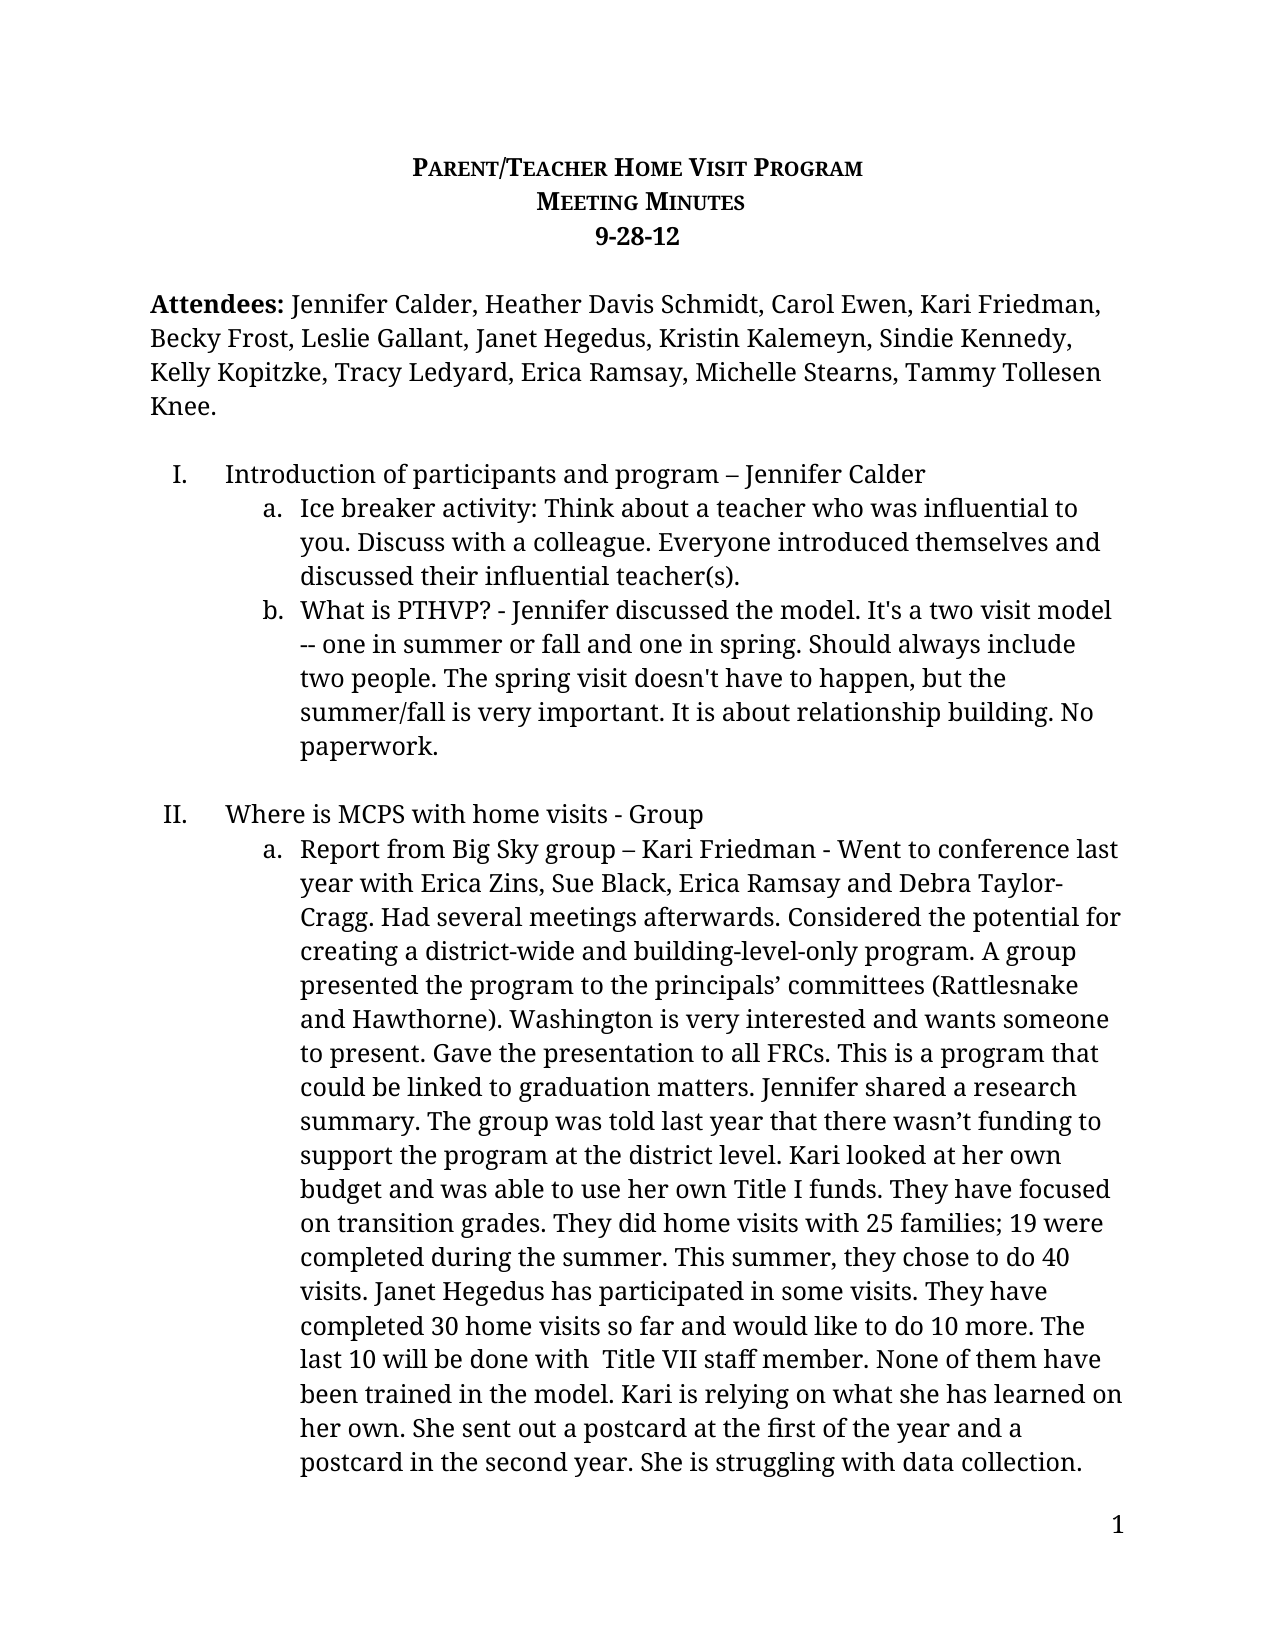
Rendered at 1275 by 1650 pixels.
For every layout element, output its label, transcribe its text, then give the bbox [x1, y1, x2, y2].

list Report from Big Sky group – Kari Friedman - Went to conference last year with Erica Zins, Sue Black, Erica Ramsay and Debra Taylor-Cragg. Had several meetings afterwards. Considered the potential for creating a district-wide and building-level-only program. A group presented the program to the principals’ committees (Rattlesnake and Hawthorne). Washington is very interested and wants someone to present. Gave the presentation to all FRCs. This is a program that could be linked to graduation matters. Jennifer shared a research summary. The group was told last year that there wasn’t funding to support the program at the district level. Kari looked at her own budget and was able to use her own Title I funds. They have focused on transition grades. They did home visits with 25 families; 19 were completed during the summer. This summer, they chose to do 40 visits. Janet Hegedus has participated in some visits. They have completed 30 home visits so far and would like to do 10 more. The last 10 will be done with Title VII staff member. None of them have been trained in the model. Kari is relying on what she has learned on her own. She sent out a postcard at the first of the year and a postcard in the second year. She is struggling with data collection. [262, 831, 1125, 1478]
list Introduction of participants and program – Jennifer Calder [187, 457, 1125, 491]
text 9-28-12 [150, 218, 1125, 252]
list Where is MCPS with home visits - Group [187, 797, 1125, 831]
list Ice breaker activity: Think about a teacher who was influential to you. Discuss with a colleague. Everyone introduced themselves and discussed their influential teacher(s). [262, 491, 1125, 593]
text Parent/Teacher Home Visit Program [150, 150, 1125, 184]
list What is PTHVP? - Jennifer discussed the model. It's a two visit model -- one in summer or fall and one in spring. Should always include two people. The spring visit doesn't have to happen, but the summer/fall is very important. It is about relationship building. No paperwork. [262, 593, 1125, 797]
text Attendees: Jennifer Calder, Heather Davis Schmidt, Carol Ewen, Kari Friedman, Becky Frost, Leslie Gallant, Janet Hegedus, Kristin Kalemeyn, Sindie Kennedy, Kelly Kopitzke, Tracy Ledyard, Erica Ramsay, Michelle Stearns, Tammy Tollesen Knee. [150, 286, 1125, 422]
text Meeting Minutes [150, 184, 1125, 218]
